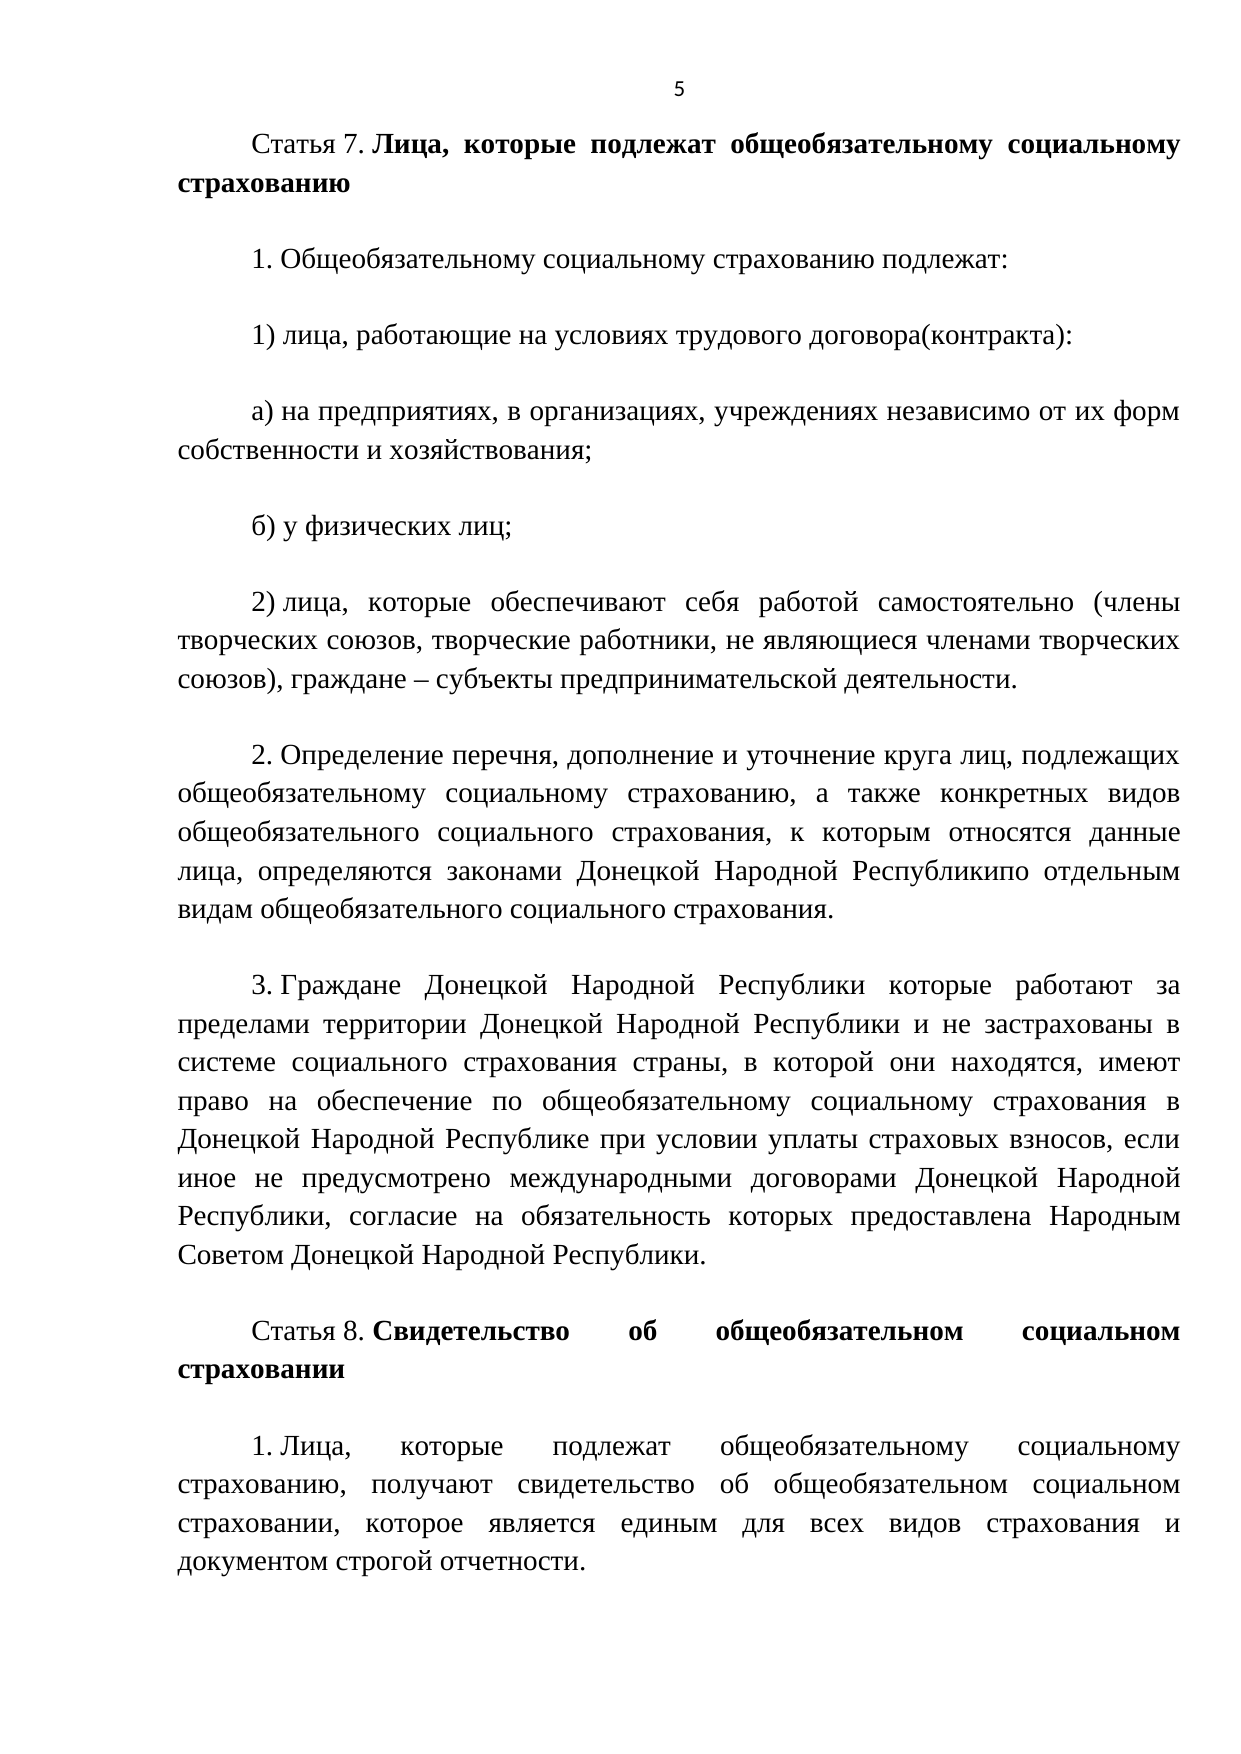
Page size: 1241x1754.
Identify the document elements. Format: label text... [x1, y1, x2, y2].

text 2) лица, которые обеспечивают себя работой самостоятельно (члены творческих союзов, творческие работники, не являющиеся членами творческих союзов), граждане – субъекты предпринимательской деятельности. [177, 584, 1181, 694]
text б) у физических лиц; [177, 508, 1181, 541]
text а) на предприятиях, в организациях, учреждениях независимо от их форм собственности и хозяйствования; [177, 393, 1181, 465]
text 3. Граждане Донецкой Народной Республики которые работают за пределами территории Донецкой Народной Республики и не застрахованы в системе социального страхования страны, в которой они находятся, имеют право на обеспечение по общеобязательному социальному страхования в Донецкой Народной Республике при условии уплаты страховых взносов, если иное не предусмотрено международными договорами Донецкой Народной Республики, согласие на обязательность которых предоставлена Народным Советом Донецкой Народной Республики. [177, 967, 1181, 1271]
text 2. Определение перечня, дополнение и уточнение круга лиц, подлежащих общеобязательному социальному страхованию, а также конкретных видов общеобязательного социального страхования, к которым относятся данные лица, определяются законами Донецкой Народной Республикипо отдельным видам общеобязательного социального страхования. [177, 737, 1181, 925]
text 1) лица, работающие на условиях трудового договора(контракта): [177, 317, 1181, 351]
text Статья 7. Лица, которые подлежат общеобязательному социальному страхованию [177, 127, 1181, 199]
text Статья 8. Свидетельство об общеобязательном социальном страховании [177, 1313, 1181, 1385]
text 1. Лица, которые подлежат общеобязательному социальному страхованию, получают свидетельство об общеобязательном социальном страховании, которое является единым для всех видов страхования и документом строгой отчетности. [177, 1428, 1181, 1577]
text 1. Общеобязательному социальному страхованию подлежат: [177, 241, 1181, 275]
